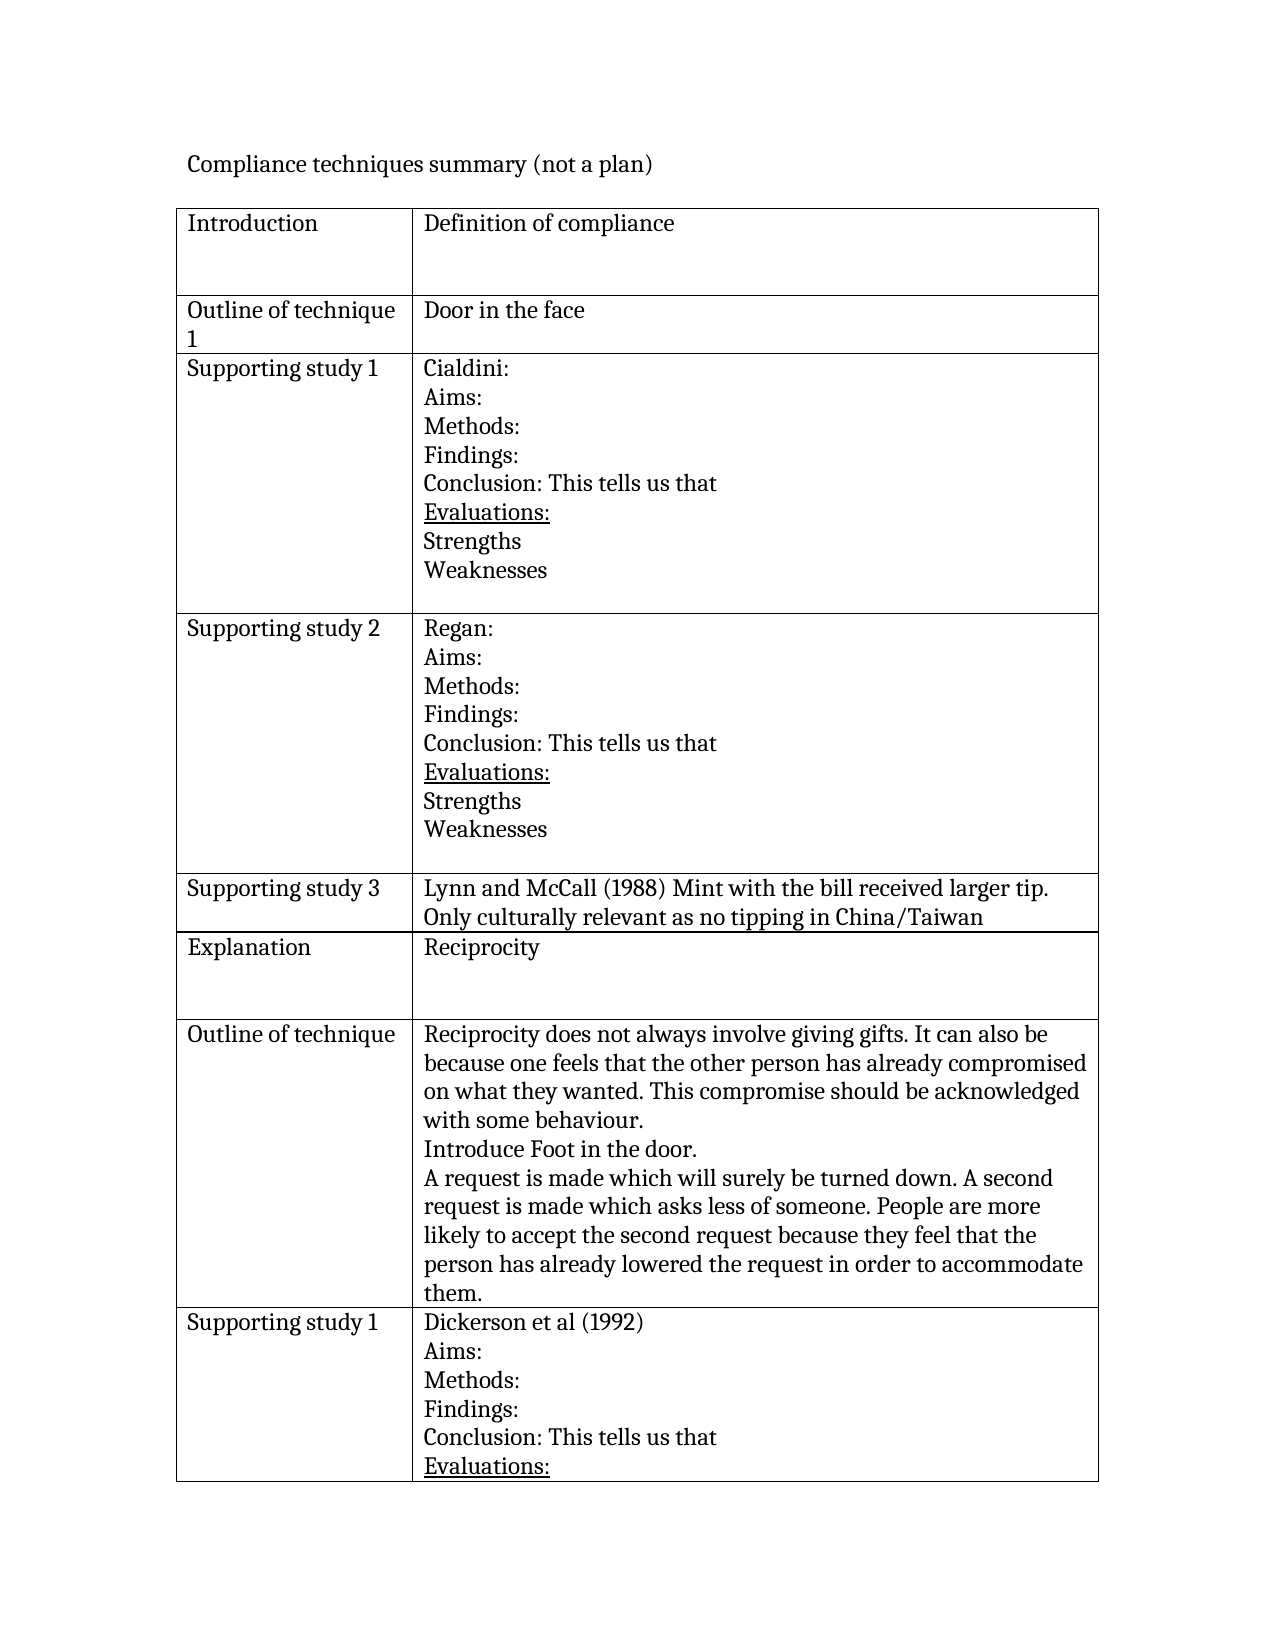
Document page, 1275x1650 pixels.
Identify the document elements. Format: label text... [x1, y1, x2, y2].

table_header Definition of compliance [413, 209, 1098, 295]
table_header Introduction [177, 209, 412, 295]
table_cell Reciprocity [413, 933, 1098, 1019]
table_cell Regan: Aims: Methods: Findings: Conclusion: This tells us that Evaluations: Strengths Weaknesses [413, 614, 1098, 873]
table_cell Supporting study 3 [177, 874, 412, 931]
table_cell Supporting study 1 [177, 354, 412, 613]
table_cell Explanation [177, 933, 412, 1019]
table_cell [413, 1308, 1098, 1481]
table_cell Lynn and McCall (1988) Mint with the bill received larger tip. Only culturally relevant as no tipping in China/Taiwan [413, 874, 1098, 931]
text Compliance techniques summary (not a plan) [187, 150, 1087, 179]
table_cell Outline of technique [177, 1020, 412, 1307]
table_cell Cialdini: Aims: Methods: Findings: Conclusion: This tells us that Evaluations: Strengths Weaknesses [413, 354, 1098, 613]
table_cell Reciprocity does not always involve giving gifts. It can also be because one feels that the other person has already compromised on what they wanted. This compromise should be acknowledged with some behaviour. Introduce Foot in the door. A request is made which will surely be turned down. A second request is made which asks less of someone. People are more likely to accept the second request because they feel that the person has already lowered the request in order to accommodate them. [413, 1020, 1098, 1307]
table_cell Door in the face [413, 296, 1098, 353]
table_cell Supporting study 1 [177, 1308, 412, 1481]
table_cell Outline of technique 1 [177, 296, 412, 353]
table_cell Supporting study 2 [177, 614, 412, 873]
